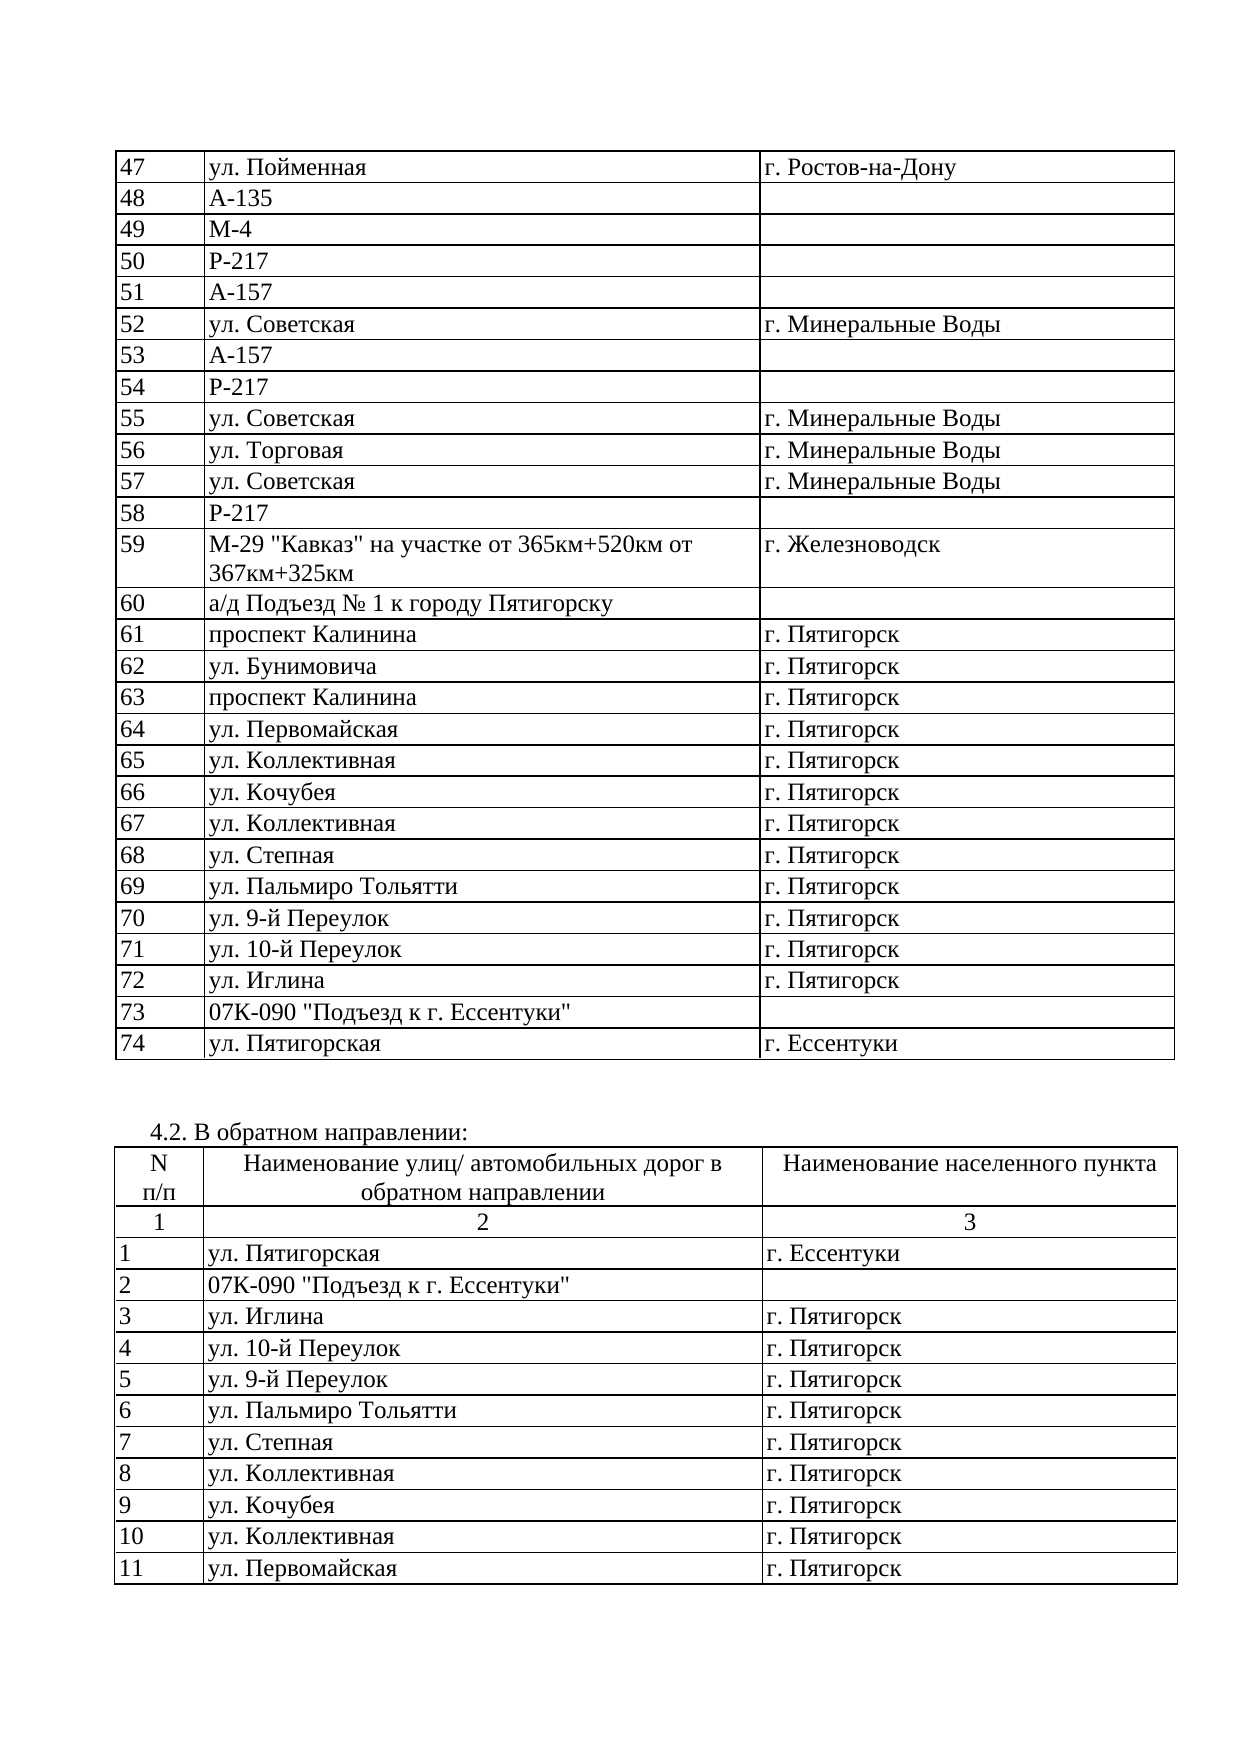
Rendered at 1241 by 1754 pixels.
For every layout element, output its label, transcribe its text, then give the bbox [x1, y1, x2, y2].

table_cell г. Минеральные Воды [761, 403, 1174, 433]
table_cell г. Пятигорск [763, 1426, 1177, 1457]
table_cell 65 [117, 746, 204, 775]
table_cell [761, 246, 1174, 276]
table_cell г. Пятигорск [761, 714, 1174, 744]
table_cell [763, 1268, 1177, 1300]
table_cell [761, 340, 1174, 370]
table_cell ул. Пойменная [205, 152, 759, 181]
table_cell г. Пятигорск [761, 651, 1174, 681]
table_cell ул. Первомайская [205, 714, 759, 744]
table_cell 3 [763, 1205, 1177, 1237]
table_cell 61 [117, 620, 204, 649]
table_cell г. Пятигорск [761, 966, 1174, 996]
table_cell ул. Советская [205, 309, 759, 339]
table_cell [761, 498, 1174, 527]
table_cell ул. Коллективная [205, 746, 759, 775]
table_cell г. Пятигорск [761, 903, 1174, 933]
table_cell 70 [117, 903, 204, 933]
table_cell [761, 277, 1174, 307]
table_cell А-157 [205, 340, 759, 370]
table_cell ул. Коллективная [205, 808, 759, 838]
table_cell 74 [117, 1029, 204, 1058]
table_cell 58 [117, 498, 204, 527]
table_cell ул. 10-й Переулок [204, 1333, 762, 1363]
table_cell ул. Торговая [205, 435, 759, 464]
table_cell ул. Степная [205, 840, 759, 870]
table_cell ул. 9-й Переулок [204, 1364, 762, 1394]
table_cell г. Пятигорск [761, 683, 1174, 712]
table_cell 49 [117, 215, 204, 244]
table_cell г. Пятигорск [763, 1394, 1177, 1426]
table_cell 53 [117, 340, 204, 370]
table_cell г. Ростов-на-Дону [761, 152, 1174, 181]
table_cell 68 [117, 840, 204, 870]
table_cell ул. Коллективная [204, 1522, 762, 1551]
table_cell проспект Калинина [205, 620, 759, 649]
table_header N п/п [115, 1148, 203, 1205]
table_cell М-29 "Кавказ" на участке от 365км+520км от 367км+325км [205, 529, 759, 587]
table_cell 69 [117, 871, 204, 901]
table_cell г. Минеральные Воды [761, 309, 1174, 339]
table_cell 50 [117, 246, 204, 276]
table_cell 2 [115, 1269, 203, 1300]
table_cell 64 [117, 714, 204, 744]
table_cell 57 [117, 466, 204, 496]
table_cell 73 [117, 997, 204, 1027]
table_cell г. Пятигорск [763, 1457, 1177, 1488]
table_cell 8 [115, 1458, 203, 1488]
table_cell г. Пятигорск [761, 746, 1174, 775]
table_cell г. Пятигорск [761, 840, 1174, 870]
table_cell 6 [115, 1395, 203, 1426]
table_cell [761, 997, 1174, 1027]
table_header Наименование населенного пункта [763, 1148, 1177, 1205]
table_cell А-157 [205, 277, 759, 307]
table_cell г. Пятигорск [763, 1551, 1177, 1583]
table_cell 52 [117, 309, 204, 339]
table_cell ул. 9-й Переулок [205, 903, 759, 933]
table_cell 60 [117, 588, 204, 618]
table_cell 63 [117, 683, 204, 712]
table_cell 62 [117, 651, 204, 681]
table_cell ул. Иглина [205, 966, 759, 996]
table_cell г. Минеральные Воды [761, 466, 1174, 496]
table_cell г. Пятигорск [761, 620, 1174, 649]
table_cell ул. 10-й Переулок [205, 934, 759, 964]
table_cell 72 [117, 966, 204, 996]
table_cell [761, 183, 1174, 213]
table_cell ул. Пятигорская [205, 1029, 759, 1058]
table_cell г. Пятигорск [761, 871, 1174, 901]
table_cell 48 [117, 183, 204, 213]
table_cell г. Пятигорск [763, 1331, 1177, 1363]
table_cell 07К-090 "Подъезд к г. Ессентуки" [204, 1270, 762, 1300]
table_cell 1 [115, 1206, 203, 1237]
table_cell 54 [117, 372, 204, 402]
table_cell ул. Первомайская [204, 1553, 762, 1583]
table_cell 67 [117, 808, 204, 838]
table_cell г. Пятигорск [763, 1520, 1177, 1551]
table_cell 9 [115, 1490, 203, 1520]
table_cell 07К-090 "Подъезд к г. Ессентуки" [205, 997, 759, 1027]
table_cell 7 [115, 1427, 203, 1457]
table_cell 2 [204, 1207, 762, 1237]
table_cell ул. Кочубея [204, 1490, 762, 1520]
table_cell 1 [115, 1238, 203, 1268]
table_cell ул. Пятигорская [204, 1238, 762, 1268]
table_cell г. Ессентуки [763, 1237, 1177, 1268]
table_cell М-4 [205, 215, 759, 244]
table_cell ул. Советская [205, 466, 759, 496]
table_cell ул. Советская [205, 403, 759, 433]
table_cell 5 [115, 1364, 203, 1394]
table_cell Р-217 [205, 372, 759, 402]
table_cell г. Пятигорск [761, 777, 1174, 807]
table_cell 56 [117, 435, 204, 464]
table_cell г. Пятигорск [761, 808, 1174, 838]
table_cell 51 [117, 277, 204, 307]
table_header Наименование улиц/ автомобильных дорог в обратном направлении [204, 1148, 762, 1205]
text 4.2. В обратном направлении: [150, 1117, 1090, 1146]
table_cell ул. Бунимовича [205, 651, 759, 681]
table_cell ул. Пальмиро Тольятти [204, 1396, 762, 1426]
table_cell г. Минеральные Воды [761, 435, 1174, 464]
table_cell 10 [115, 1521, 203, 1551]
table_cell Р-217 [205, 498, 759, 527]
table_cell ул. Кочубея [205, 777, 759, 807]
table_cell 66 [117, 777, 204, 807]
table_cell 55 [117, 403, 204, 433]
table_cell [761, 588, 1174, 618]
table_cell г. Пятигорск [763, 1489, 1177, 1520]
table_cell проспект Калинина [205, 683, 759, 712]
table_cell 4 [115, 1332, 203, 1363]
table_cell А-135 [205, 183, 759, 213]
table_cell ул. Степная [204, 1427, 762, 1457]
table_cell [761, 372, 1174, 402]
table_cell [761, 215, 1174, 244]
table_cell г. Пятигорск [763, 1300, 1177, 1331]
table_cell г. Пятигорск [761, 934, 1174, 964]
table_cell ул. Коллективная [204, 1459, 762, 1488]
table_cell ул. Иглина [204, 1301, 762, 1331]
table_cell а/д Подъезд № 1 к городу Пятигорску [205, 588, 759, 618]
table_cell 59 [117, 529, 204, 587]
table_cell 3 [115, 1301, 203, 1331]
table_cell г. Ессентуки [761, 1029, 1174, 1058]
table_cell 11 [115, 1553, 203, 1583]
table_cell ул. Пальмиро Тольятти [205, 871, 759, 901]
table_cell г. Пятигорск [763, 1363, 1177, 1394]
table_cell Р-217 [205, 246, 759, 276]
table_cell 47 [117, 152, 204, 181]
table_cell г. Железноводск [761, 529, 1174, 587]
table_cell 71 [117, 934, 204, 964]
